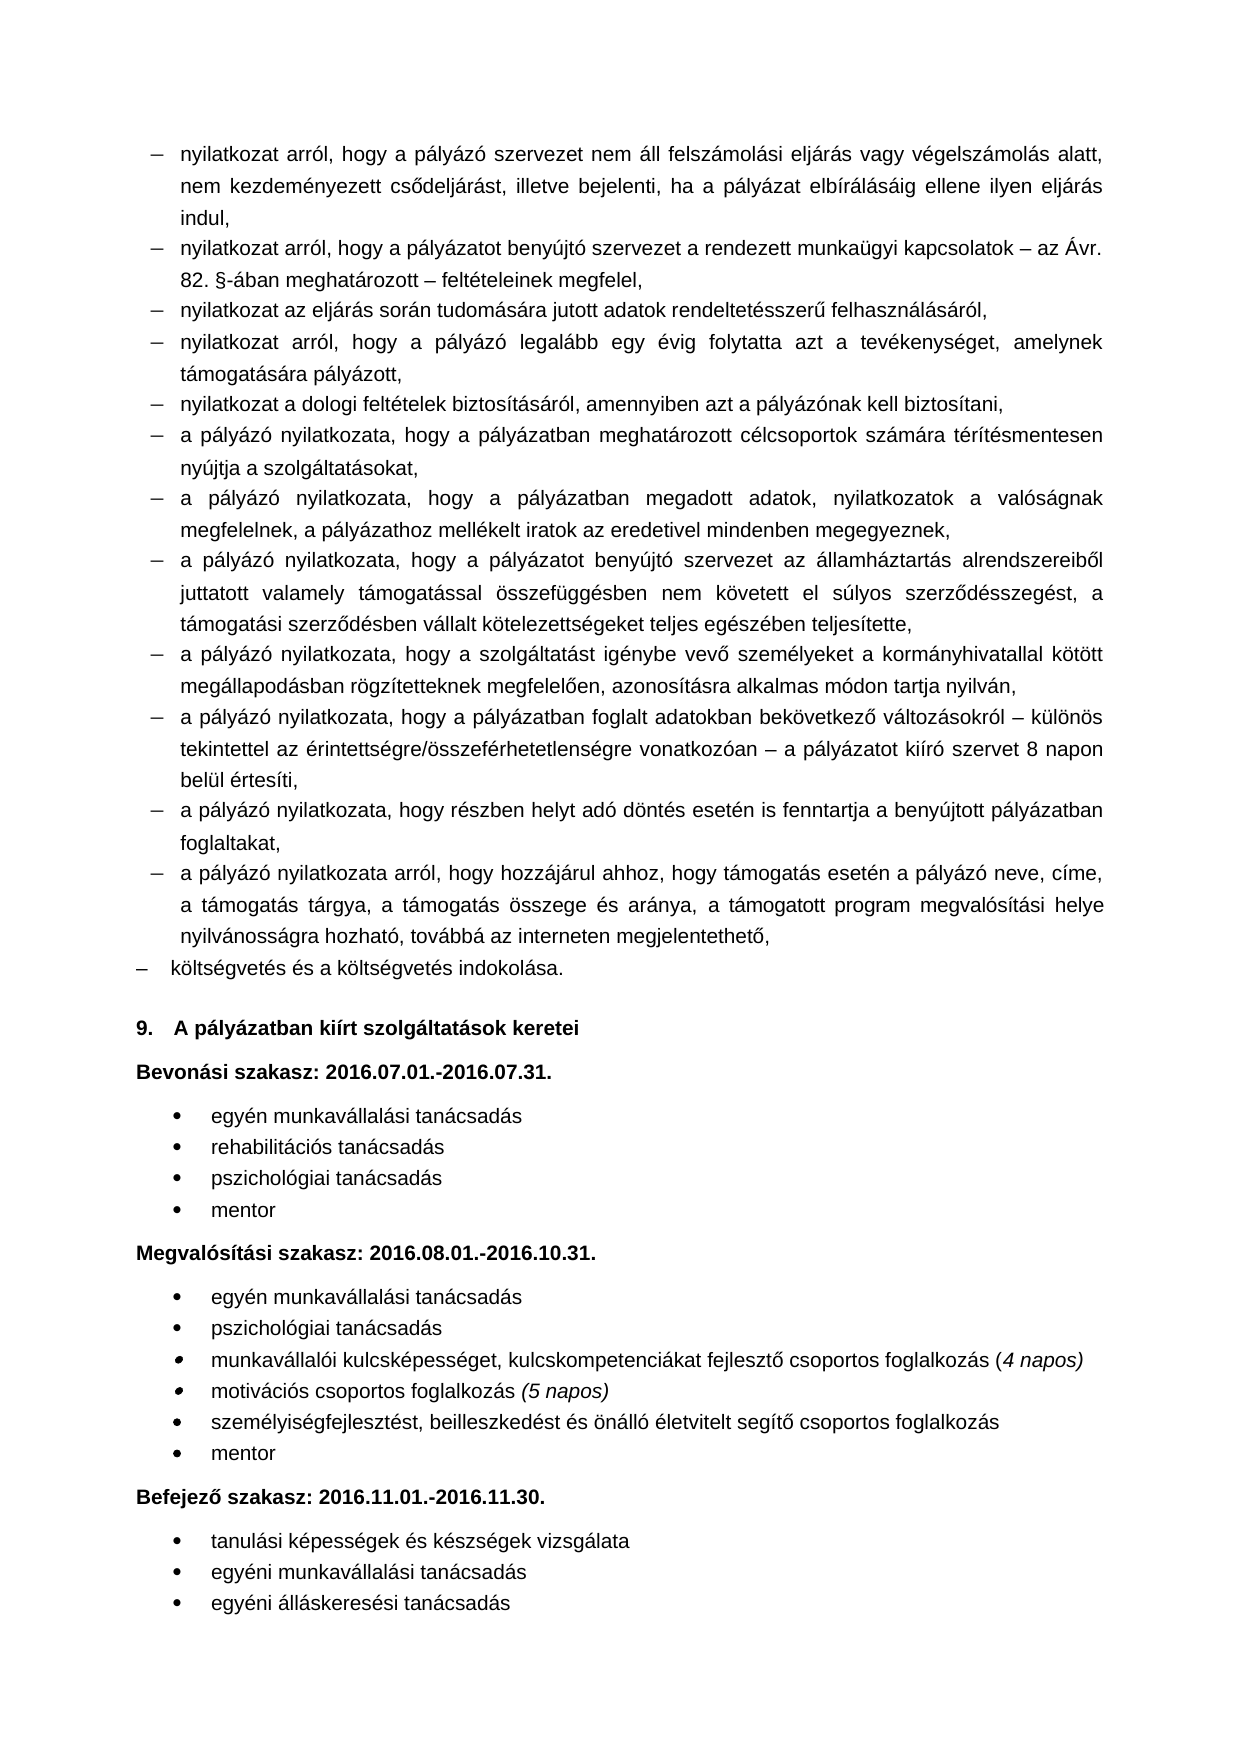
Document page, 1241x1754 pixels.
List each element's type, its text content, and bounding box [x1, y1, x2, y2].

list egyén munkavállalási tanácsadás [173, 1279, 1104, 1311]
list nyilatkozat az eljárás során tudomására jutott adatok rendeltetésszerű felhasználásáról, [151, 292, 1104, 323]
list mentor [173, 1436, 1104, 1467]
text Befejező szakasz: 2016.11.01.-2016.11.30. [136, 1479, 1104, 1511]
list munkavállalói kulcsképességet, kulcskompetenciákat fejlesztő csoportos foglalkozás (4 napos) [173, 1342, 1104, 1373]
text Megvalósítási szakasz: 2016.08.01.-2016.10.31. [136, 1236, 1104, 1267]
list a pályázó nyilatkozata, hogy részben helyt adó döntés esetén is fenntartja a benyújtott pályázatban foglaltakat, [151, 792, 1104, 854]
list a pályázó nyilatkozata, hogy a pályázatban meghatározott célcsoportok számára térítésmentesen nyújtja a szolgáltatásokat, [151, 417, 1104, 479]
list rehabilitációs tanácsadás [173, 1129, 1104, 1161]
list mentor [173, 1192, 1104, 1223]
list a pályázó nyilatkozata, hogy a pályázatban foglalt adatokban bekövetkező változásokról – különös tekintettel az érintettségre/összeférhetetlenségre vonatkozóan – a pályázatot kiíró szervet 8 napon belül értesíti, [151, 698, 1104, 792]
list a pályázó nyilatkozata arról, hogy hozzájárul ahhoz, hogy támogatás esetén a pályázó neve, címe, a támogatás tárgya, a támogatás összege és aránya, a támogatott program megvalósítási helye nyilvánosságra hozható, továbbá az interneten megjelentethető, [151, 854, 1104, 948]
list egyéni munkavállalási tanácsadás [173, 1554, 1104, 1586]
list motivációs csoportos foglalkozás (5 napos) [173, 1373, 1104, 1404]
text – költségvetés és a költségvetés indokolása. [136, 948, 1104, 979]
list tanulási képességek és készségek vizsgálata [173, 1523, 1104, 1554]
list pszichológiai tanácsadás [173, 1161, 1104, 1192]
list személyiségfejlesztést, beilleszkedést és önálló életvitelt segítő csoportos foglalkozás [173, 1404, 1104, 1436]
list nyilatkozat arról, hogy a pályázó legalább egy évig folytatta azt a tevékenységet, amelynek támogatására pályázott, [151, 323, 1104, 386]
list nyilatkozat arról, hogy a pályázatot benyújtó szervezet a rendezett munkaügyi kapcsolatok – az Ávr. 82. §-ában meghatározott – feltételeinek megfelel, [151, 229, 1104, 292]
list egyéni álláskeresési tanácsadás [173, 1586, 1104, 1617]
list a pályázó nyilatkozata, hogy a pályázatot benyújtó szervezet az államháztartás alrendszereiből juttatott valamely támogatással összefüggésben nem követett el súlyos szerződésszegést, a támogatási szerződésben vállalt kötelezettségeket teljes egészében teljesítette, [151, 542, 1104, 636]
list pszichológiai tanácsadás [173, 1311, 1104, 1342]
list nyilatkozat a dologi feltételek biztosításáról, amennyiben azt a pályázónak kell biztosítani, [151, 386, 1104, 417]
list A pályázatban kiírt szolgáltatások keretei [136, 1011, 1104, 1042]
list egyén munkavállalási tanácsadás [173, 1098, 1104, 1129]
list a pályázó nyilatkozata, hogy a pályázatban megadott adatok, nyilatkozatok a valóságnak megfelelnek, a pályázathoz mellékelt iratok az eredetivel mindenben megegyeznek, [151, 479, 1104, 542]
text Bevonási szakasz: 2016.07.01.-2016.07.31. [136, 1054, 1104, 1086]
list a pályázó nyilatkozata, hogy a szolgáltatást igénybe vevő személyeket a kormányhivatallal kötött megállapodásban rögzítetteknek megfelelően, azonosításra alkalmas módon tartja nyilván, [151, 636, 1104, 698]
list nyilatkozat arról, hogy a pályázó szervezet nem áll felszámolási eljárás vagy végelszámolás alatt, nem kezdeményezett csődeljárást, illetve bejelenti, ha a pályázat elbírálásáig ellene ilyen eljárás indul, [151, 136, 1104, 229]
